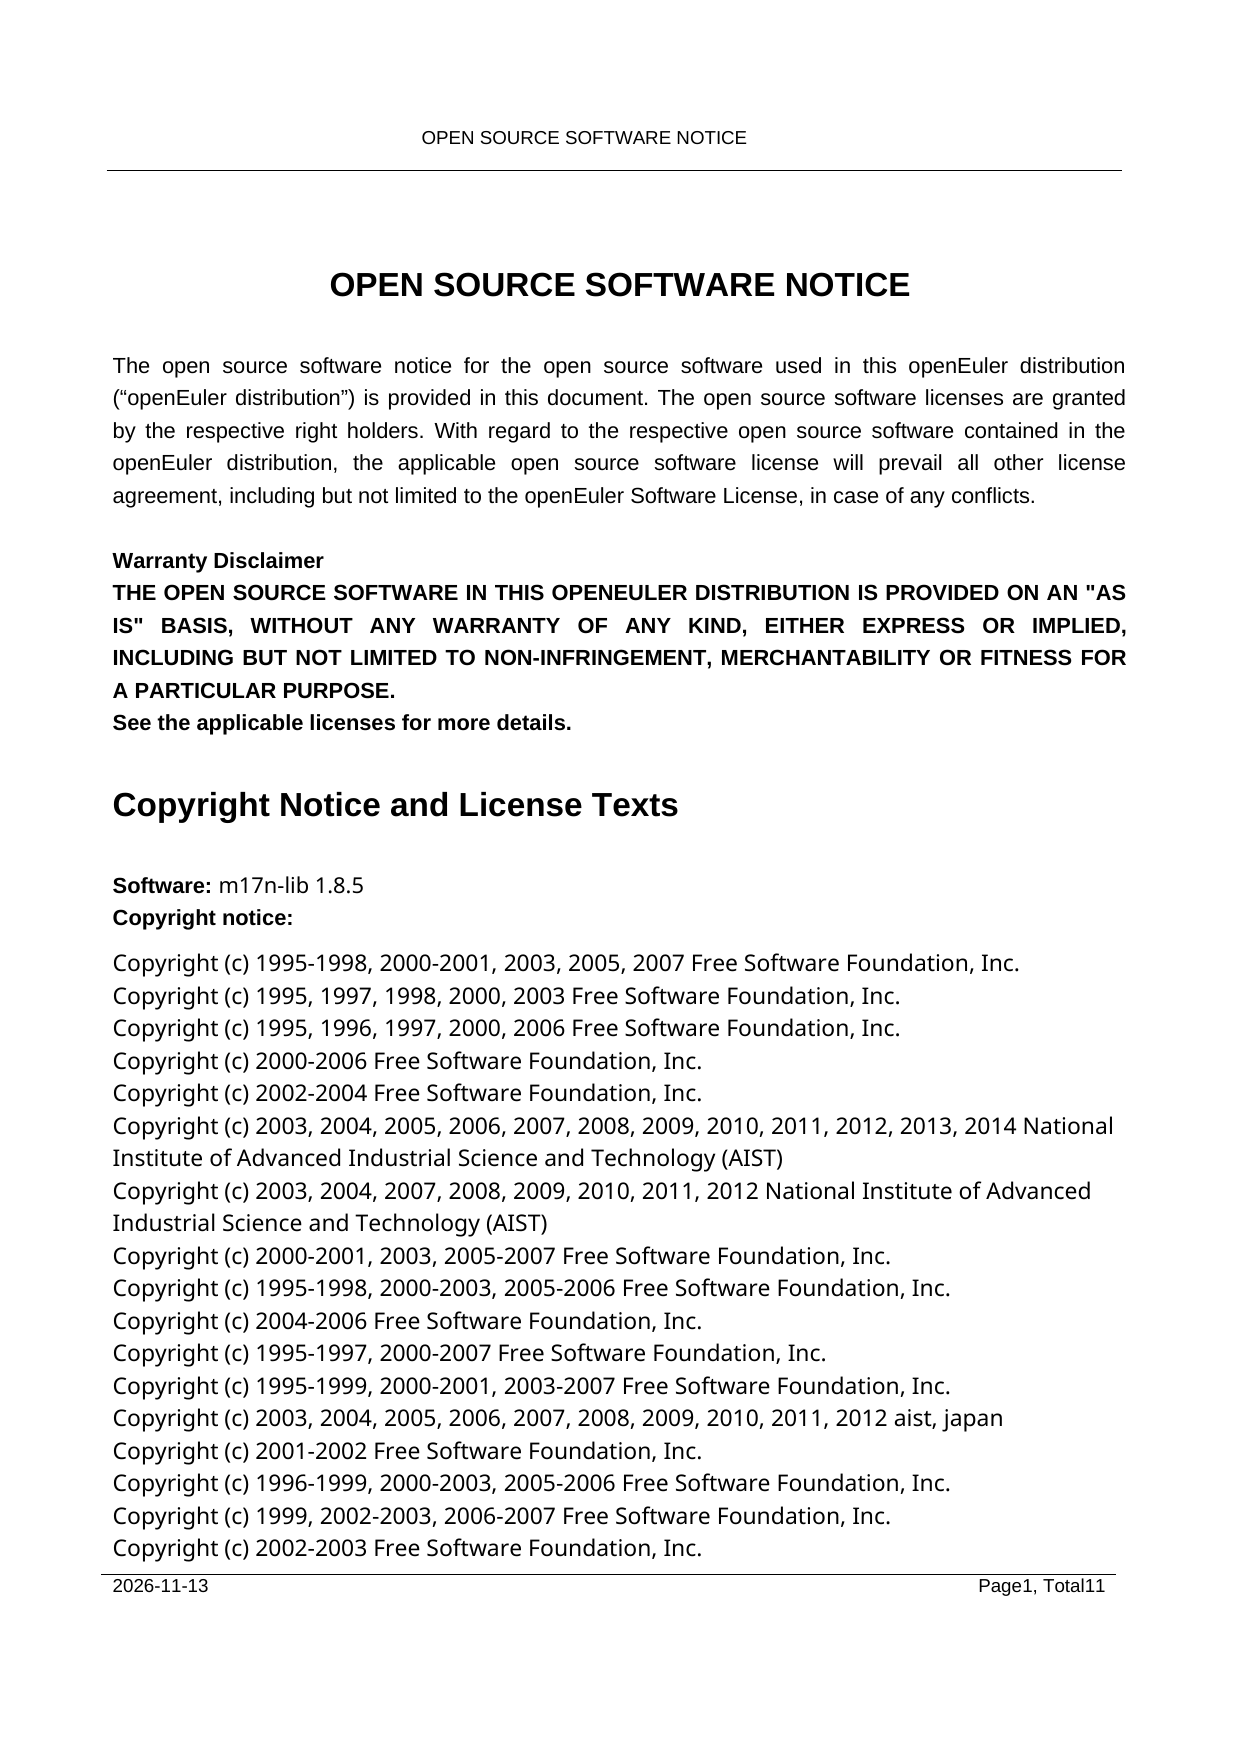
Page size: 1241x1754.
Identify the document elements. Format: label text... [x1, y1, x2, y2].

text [112, 947, 1128, 1564]
text Copyright notice: [112, 901, 1128, 934]
text OPEN SOURCE SOFTWARE NOTICE [112, 251, 1128, 316]
text Warranty Disclaimer [112, 544, 1128, 576]
text The open source software notice for the open source software used in this openEuler distribution (“openEuler distribution”) is provided in this document. The open source software licenses are granted by the respective right holders. With regard to the respective open source software contained in the openEuler distribution, the applicable open source software license will prevail all other license agreement, including but not limited to the openEuler Software License, in case of any conflicts. [112, 349, 1128, 511]
title Software: m17n-lib 1.8.5 [112, 869, 1128, 901]
text Copyright Notice and License Texts [112, 771, 1128, 836]
text THE OPEN SOURCE SOFTWARE IN THIS OPENEULER DISTRIBUTION IS PROVIDED ON AN "AS IS" BASIS, WITHOUT ANY WARRANTY OF ANY KIND, EITHER EXPRESS OR IMPLIED, INCLUDING BUT NOT LIMITED TO NON-INFRINGEMENT, MERCHANTABILITY OR FITNESS FOR A PARTICULAR PURPOSE. See the applicable licenses for more details. [112, 576, 1128, 739]
